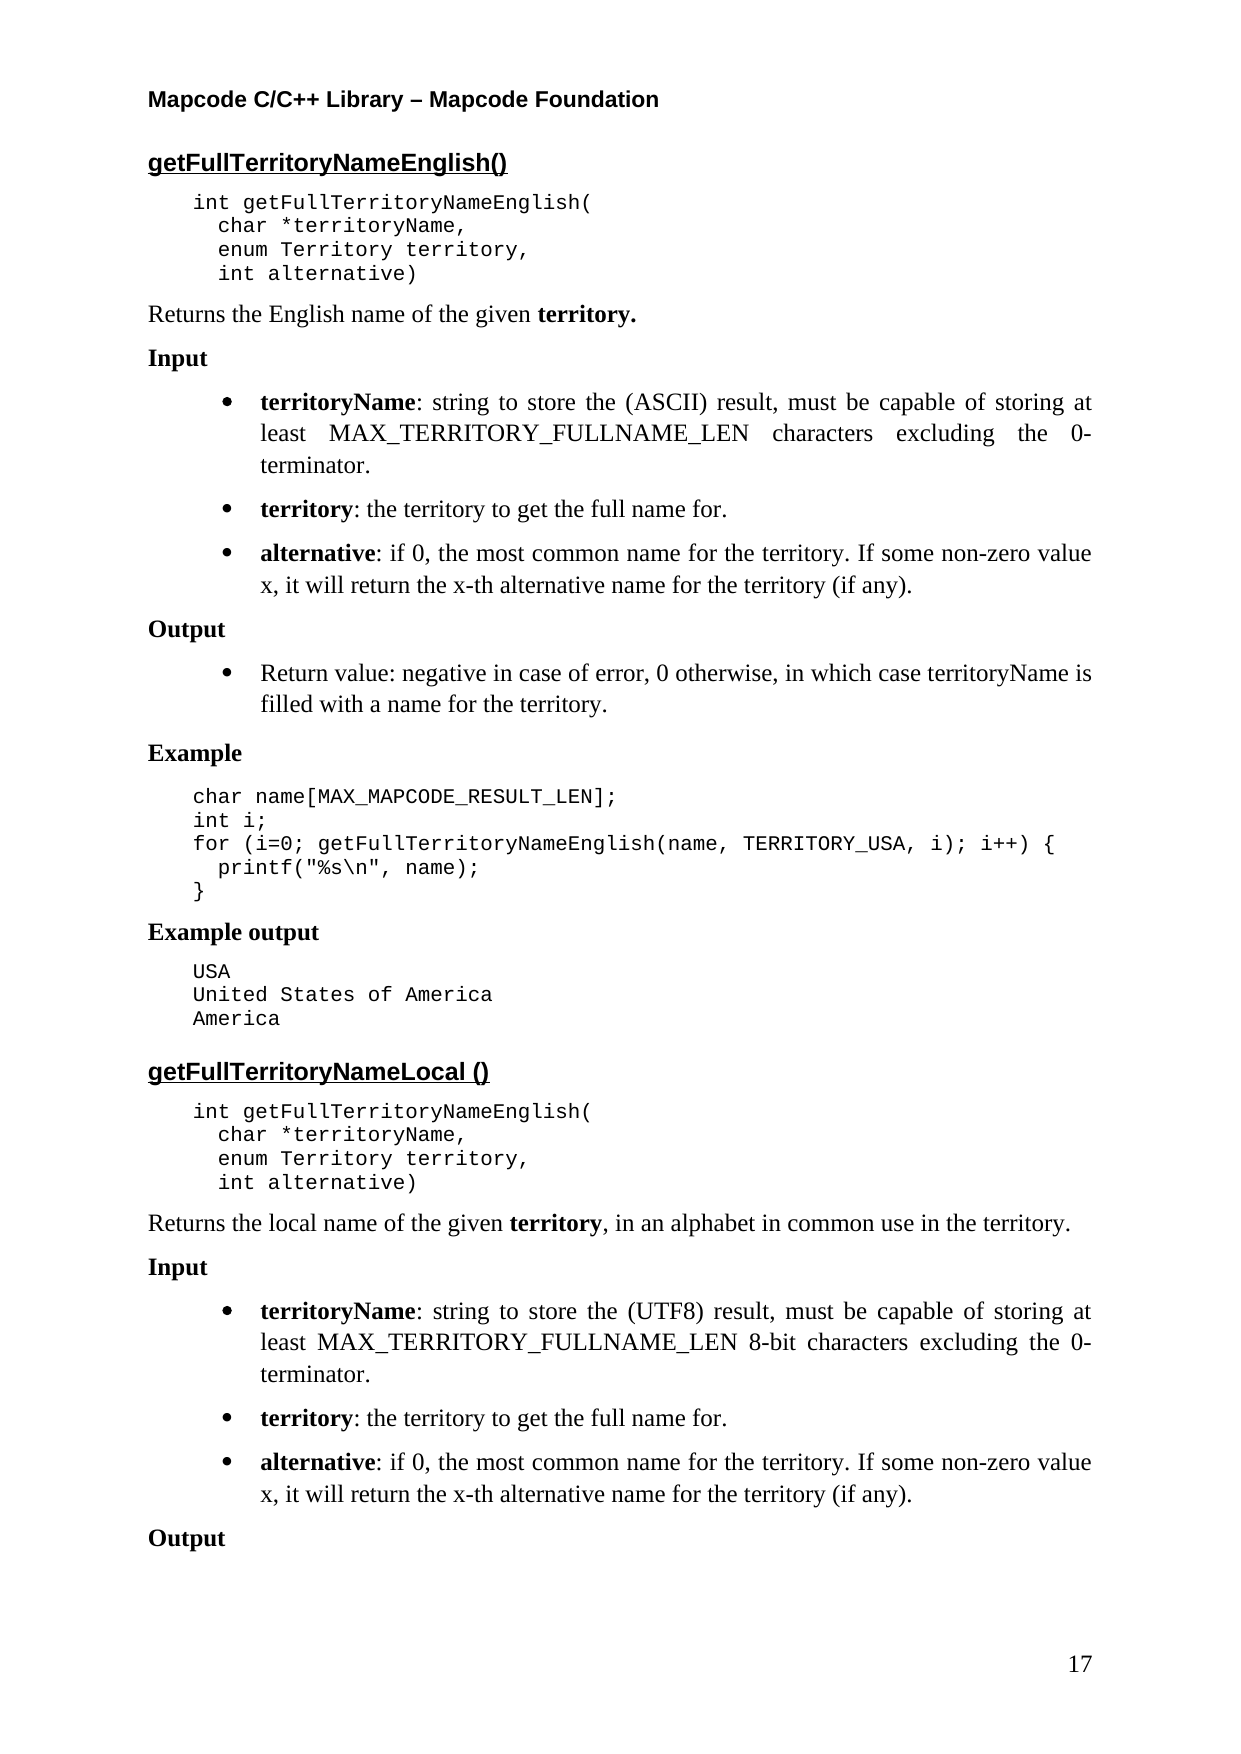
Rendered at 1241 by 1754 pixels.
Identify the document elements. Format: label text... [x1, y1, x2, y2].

text Example output [148, 917, 1092, 945]
text enum Territory territory, [193, 239, 1092, 263]
text Returns the English name of the given territory. [148, 299, 1092, 328]
list Return value: negative in case of error, 0 otherwise, in which case territoryName is filled with a name for the territory. [223, 658, 1092, 718]
list Output [148, 614, 1092, 643]
list territoryName: string to store the (ASCII) result, must be capable of storing at least MAX_TERRITORY_FULLNAME_LEN characters excluding the 0-terminator. [223, 387, 1092, 479]
title Example [148, 738, 1092, 766]
list alternative: if 0, the most common name for the territory. If some non-zero value x, it will return the x-th alternative name for the territory (if any). [223, 1447, 1092, 1507]
text char name[MAX_MAPCODE_RESULT_LEN]; [193, 786, 1092, 809]
subtitle getFullTerritoryNameLocal () [148, 1057, 1092, 1085]
list Output [148, 1523, 1092, 1552]
text printf("%s\n", name); [193, 857, 1092, 881]
text } [193, 881, 1092, 904]
list Input [148, 1252, 1092, 1281]
text int getFullTerritoryNameEnglish( [193, 1101, 1092, 1124]
list Input [148, 343, 1092, 372]
list territory: the territory to get the full name for. [223, 1403, 1092, 1432]
text char *territoryName, [193, 215, 1092, 239]
text USA United States of America [193, 961, 1092, 1008]
text int alternative) [193, 1172, 1092, 1195]
text int alternative) [193, 263, 1092, 286]
text Returns the local name of the given territory, in an alphabet in common use in the territory. [148, 1208, 1092, 1237]
list territoryName: string to store the (UTF8) result, must be capable of storing at least MAX_TERRITORY_FULLNAME_LEN 8-bit characters excluding the 0-terminator. [223, 1296, 1092, 1388]
text int i; [193, 809, 1092, 833]
text America [193, 1008, 1092, 1032]
text int getFullTerritoryNameEnglish( [193, 192, 1092, 215]
subtitle getFullTerritoryNameEnglish() [148, 148, 1092, 176]
text char *territoryName, [193, 1124, 1092, 1148]
text enum Territory territory, [193, 1148, 1092, 1172]
list territory: the territory to get the full name for. [223, 494, 1092, 523]
list alternative: if 0, the most common name for the territory. If some non-zero value x, it will return the x-th alternative name for the territory (if any). [223, 538, 1092, 598]
text for (i=0; getFullTerritoryNameEnglish(name, TERRITORY_USA, i); i++) { [193, 833, 1092, 857]
